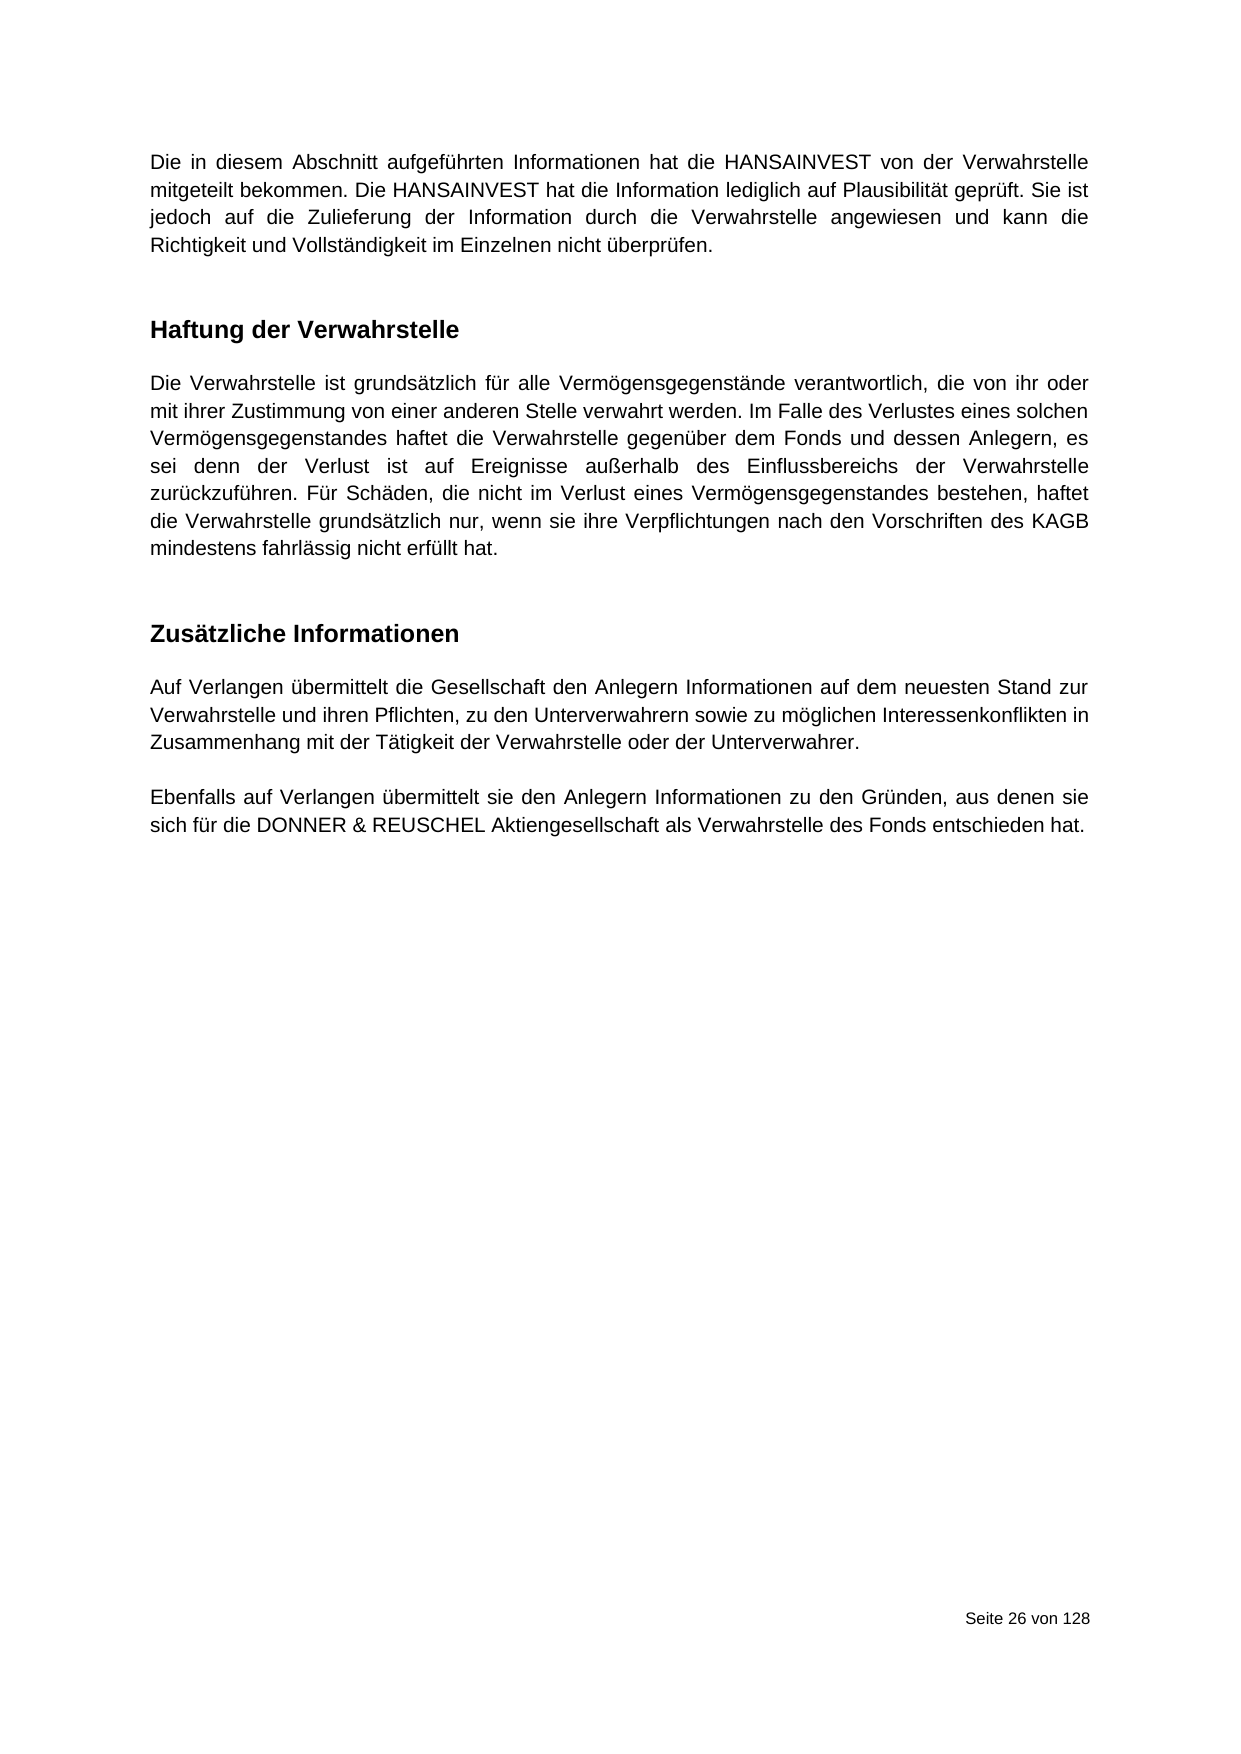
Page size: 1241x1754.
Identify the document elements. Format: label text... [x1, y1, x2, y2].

subtitle Zusätzliche Informationen [150, 619, 1090, 647]
text Die Verwahrstelle ist grundsätzlich für alle Vermögensgegenstände verantwortlich, die von ihr oder mit ihrer Zustimmung von einer anderen Stelle verwahrt werden. Im Falle des Verlustes eines solchen Vermögensgegenstandes haftet die Verwahrstelle gegenüber dem Fonds und dessen Anlegern, es sei denn der Verlust ist auf Ereignisse außerhalb des Einflussbereichs der Verwahrstelle zurückzuführen. Für Schäden, die nicht im Verlust eines Vermögensgegenstandes bestehen, haftet die Verwahrstelle grundsätzlich nur, wenn sie ihre Verpflichtungen nach den Vorschriften des KAGB mindestens fahrlässig nicht erfüllt hat. [150, 371, 1090, 560]
subtitle Haftung der Verwahrstelle [150, 315, 1090, 344]
text Auf Verlangen übermittelt die Gesellschaft den Anlegern Informationen auf dem neuesten Stand zur Verwahrstelle und ihren Pflichten, zu den Unterverwahrern sowie zu möglichen Interessenkonflikten in Zusammenhang mit der Tätigkeit der Verwahrstelle oder der Unterverwahrer. [150, 675, 1090, 754]
text Ebenfalls auf Verlangen übermittelt sie den Anlegern Informationen zu den Gründen, aus denen sie sich für die DONNER & REUSCHEL Aktiengesellschaft als Verwahrstelle des Fonds entschieden hat. [150, 785, 1090, 836]
text Die in diesem Abschnitt aufgeführten Informationen hat die HANSAINVEST von der Verwahrstelle mitgeteilt bekommen. Die HANSAINVEST hat die Information lediglich auf Plausibilität geprüft. Sie ist jedoch auf die Zulieferung der Information durch die Verwahrstelle angewiesen und kann die Richtigkeit und Vollständigkeit im Einzelnen nicht überprüfen. [150, 150, 1090, 256]
